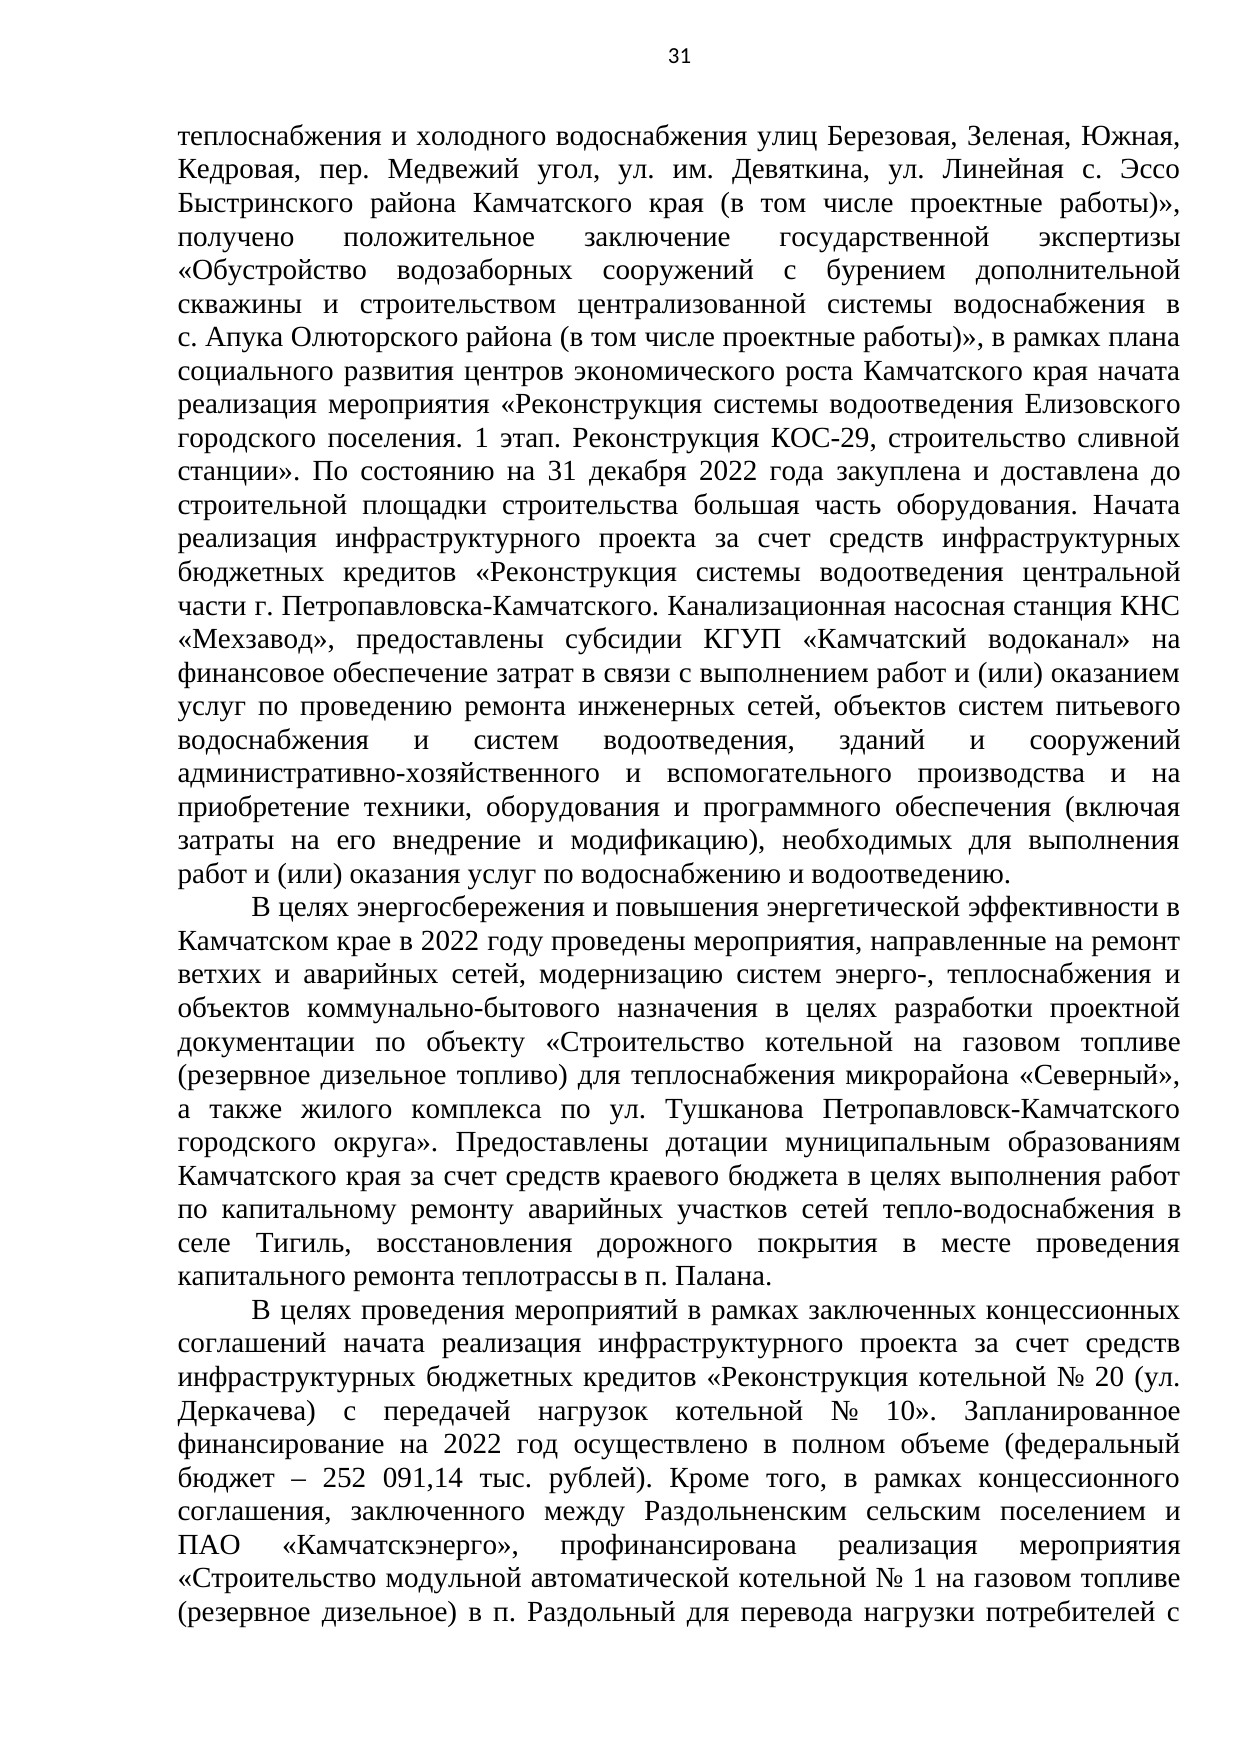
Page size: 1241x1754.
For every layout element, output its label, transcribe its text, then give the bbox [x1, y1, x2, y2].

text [177, 118, 1181, 889]
text В целях энергосбережения и повышения энергетической эффективности в Камчатском крае в 2022 году проведены мероприятия, направленные на ремонт ветхих и аварийных сетей, модернизацию систем энерго-, теплоснабжения и объектов коммунально-бытового назначения в целях разработки проектной документации по объекту «Строительство котельной на газовом топливе (резервное дизельное топливо) для теплоснабжения микрорайона «Северный», а также жилого комплекса по ул. Тушканова Петропавловск-Камчатского городского округа». Предоставлены дотации муниципальным образованиям Камчатского края за счет средств краевого бюджета в целях выполнения работ по капитальному ремонту аварийных участков сетей тепло-водоснабжения в селе Тигиль, восстановления дорожного покрытия в месте проведения капитального ремонта теплотрассы в п. Палана. [177, 889, 1181, 1292]
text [177, 1292, 1181, 1627]
